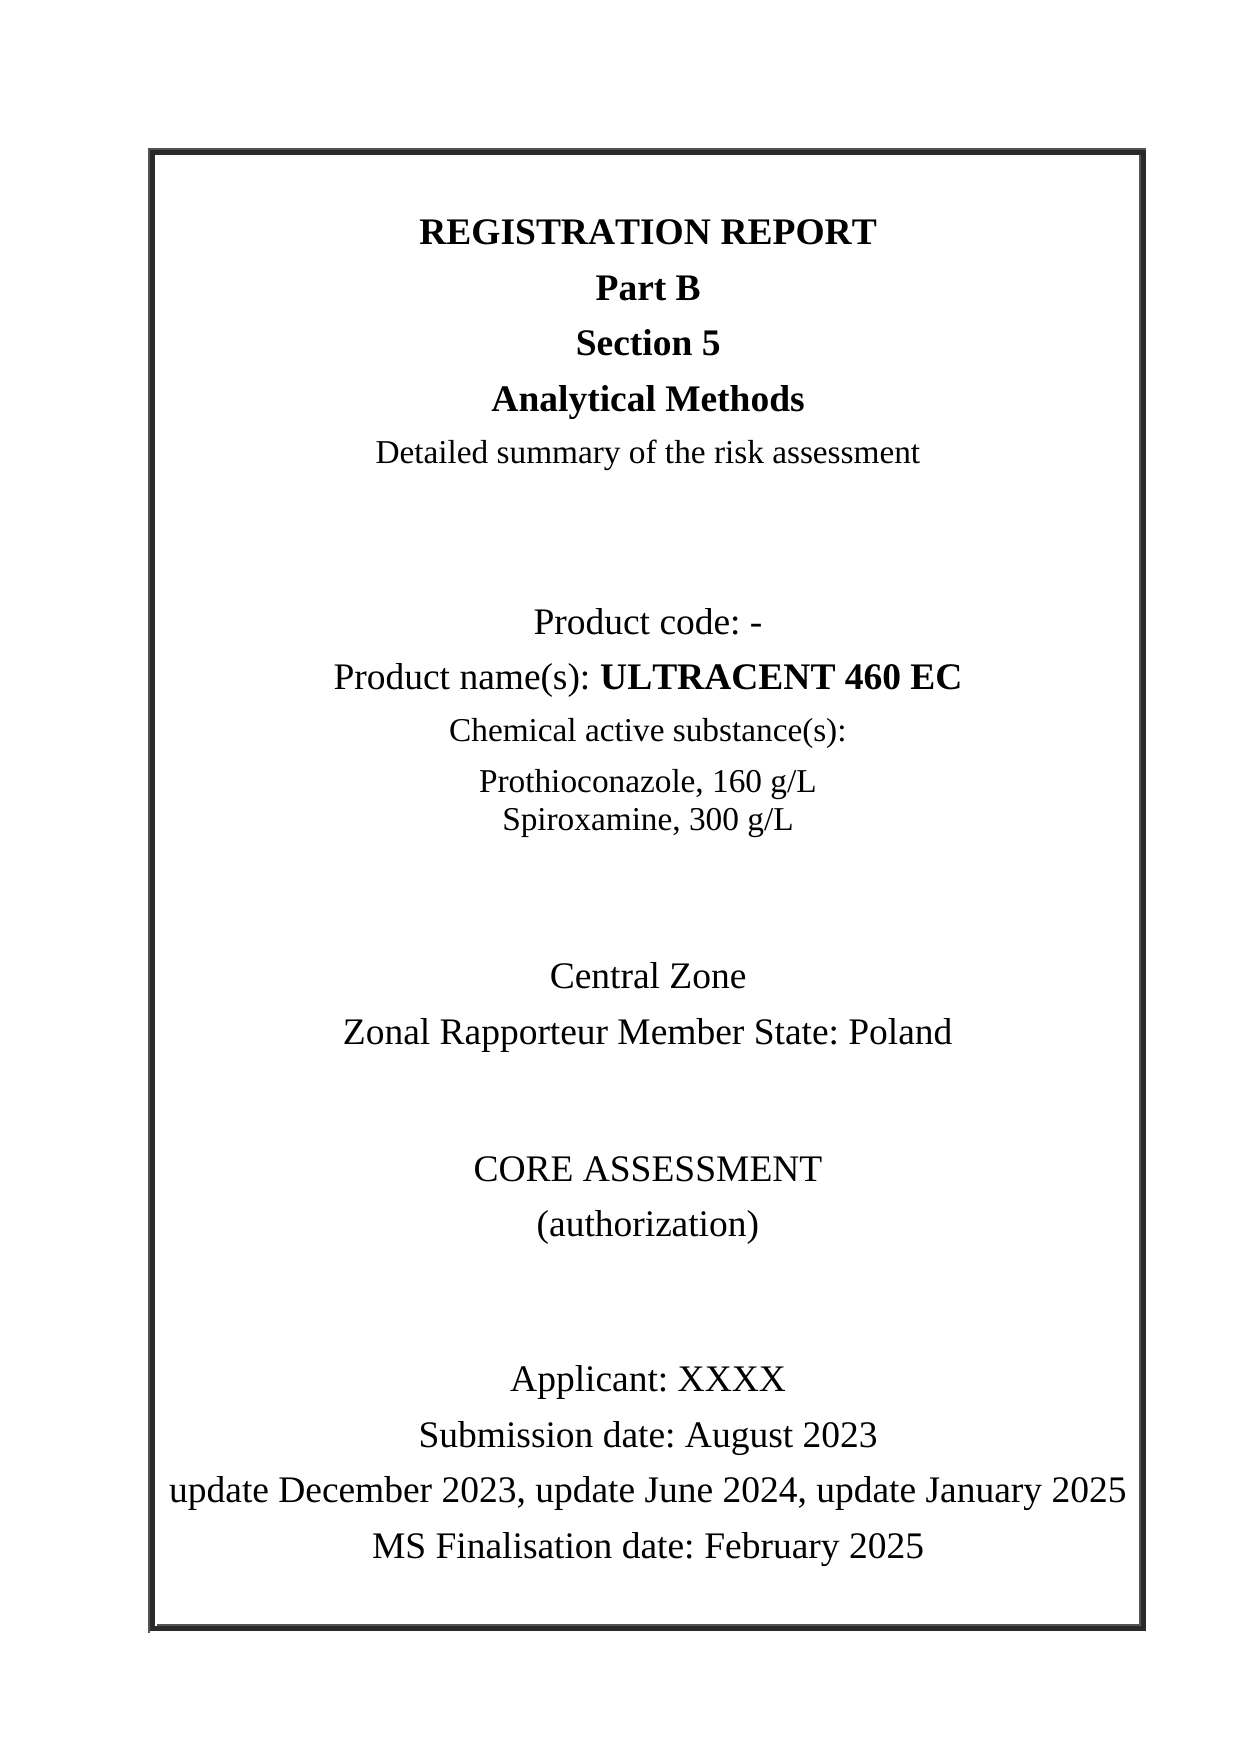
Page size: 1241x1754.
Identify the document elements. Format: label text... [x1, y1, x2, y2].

table_header REGISTRATION REPORT Part B Section 5 Analytical Methods Detailed summary of the risk assessment [157, 157, 1139, 522]
table_cell Applicant: XXXX Submission date: August 2023 update December 2023, update June 2024, update January 2025 MS Finalisation date: February 2025 [157, 1300, 1139, 1623]
table_cell Product code: - Product name(s): ULTRACENT 460 EC Chemical active substance(s): Prothioconazole, 160 g/L Spiroxamine, 300 g/L [157, 523, 1139, 915]
table_cell CORE ASSESSMENT (authorization) [157, 1092, 1139, 1299]
table_cell Central Zone Zonal Rapporteur Member State: Poland [157, 915, 1139, 1092]
